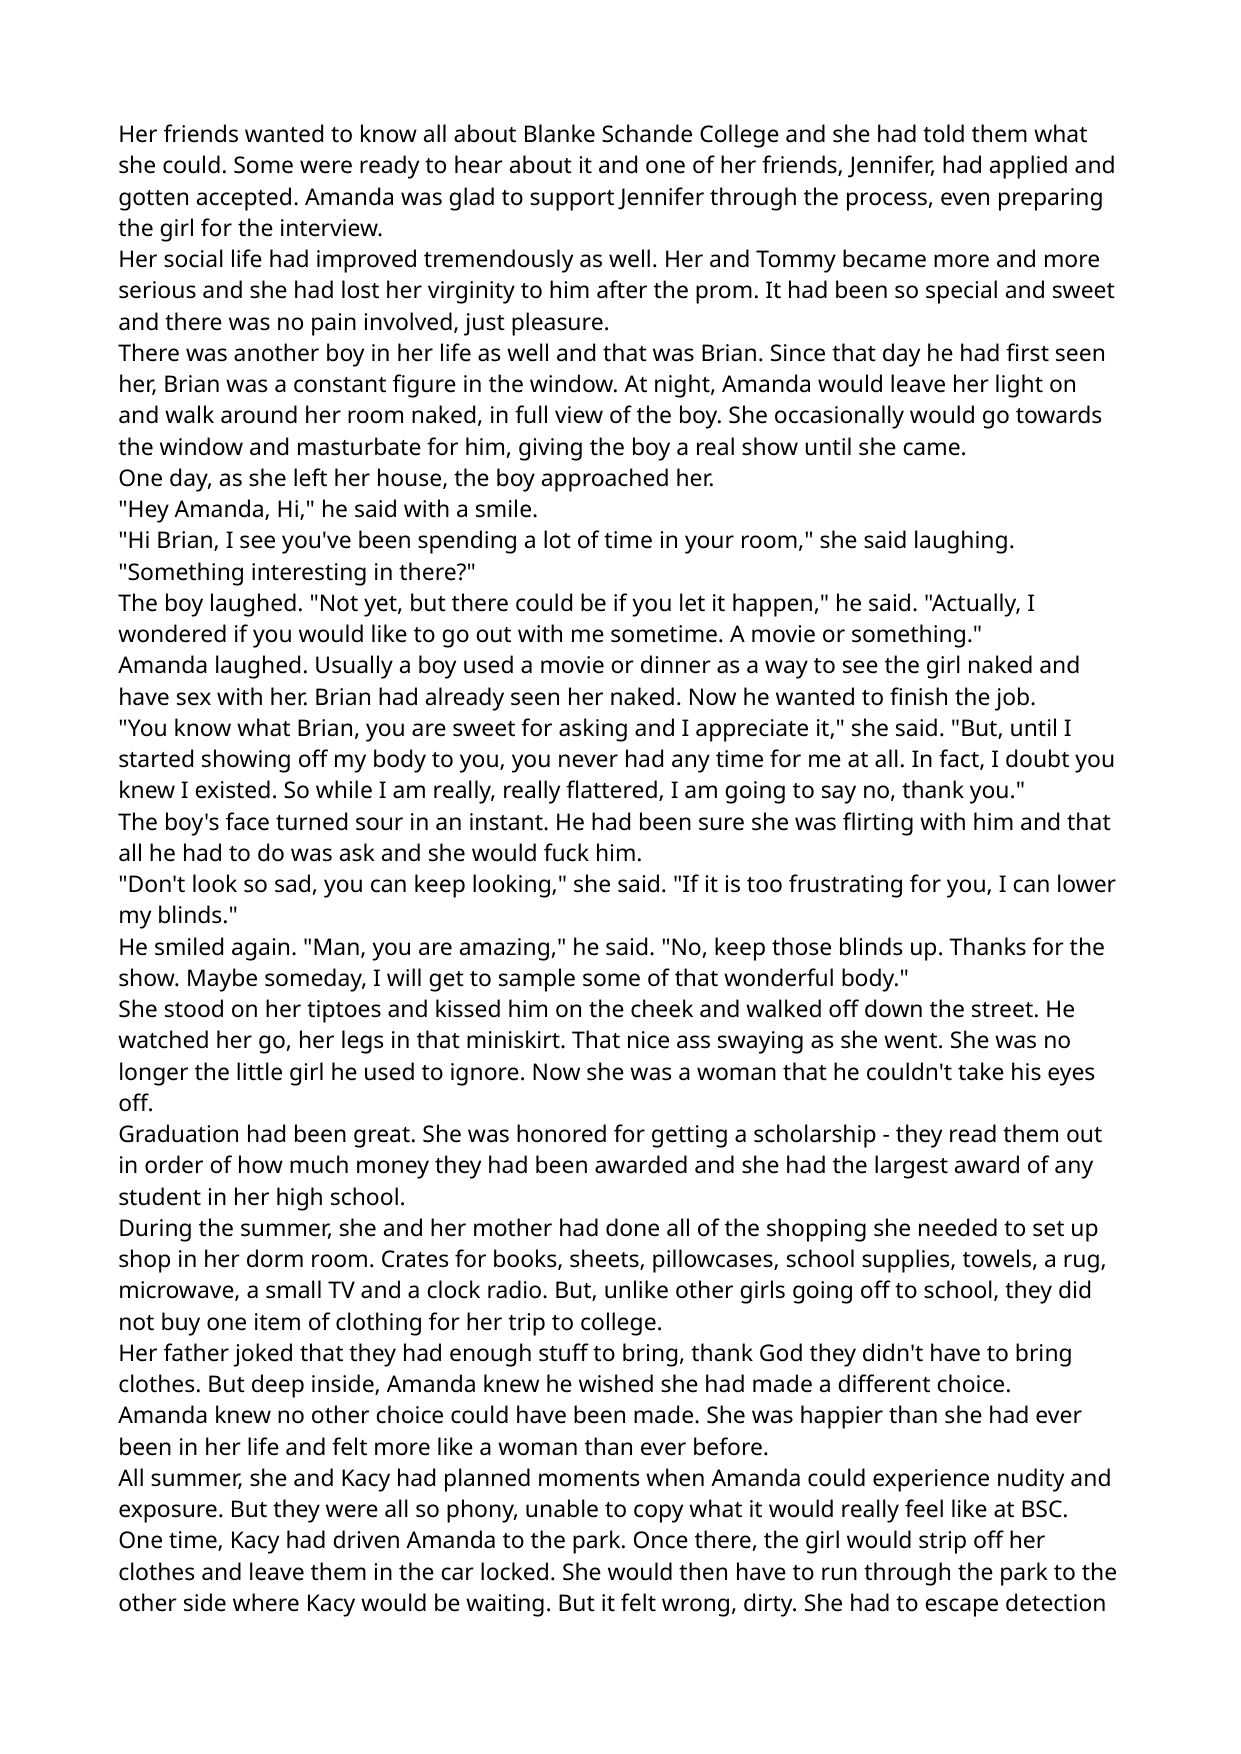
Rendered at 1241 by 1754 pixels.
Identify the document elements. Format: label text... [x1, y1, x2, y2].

text There was another boy in her life as well and that was Brian. Since that day he had first seen her, Brian was a constant figure in the window. At night, Amanda would leave her light on and walk around her room naked, in full view of the boy. She occasionally would go towards the window and masturbate for him, giving the boy a real show until she came. One day, as she left her house, the boy approached her. [118, 337, 1122, 493]
text "Don't look so sad, you can keep looking," she said. "If it is too frustrating for you, I can lower my blinds." [118, 868, 1122, 931]
text "Hey Amanda, Hi," he said with a smile. [118, 493, 1122, 524]
text Her friends wanted to know all about Blanke Schande College and she had told them what she could. Some were ready to hear about it and one of her friends, Jennifer, had applied and gotten accepted. Amanda was glad to support Jennifer through the process, even preparing the girl for the interview. [118, 118, 1122, 243]
text Amanda laughed. Usually a boy used a movie or dinner as a way to see the girl naked and have sex with her. Brian had already seen her naked. Now he wanted to finish the job. [118, 649, 1122, 712]
text During the summer, she and her mother had done all of the shopping she needed to set up shop in her dorm room. Crates for books, sheets, pillowcases, school supplies, towels, a rug, microwave, a small TV and a clock radio. But, unlike other girls going off to school, they did not buy one item of clothing for her trip to college. [118, 1212, 1122, 1337]
text "You know what Brian, you are sweet for asking and I appreciate it," she said. "But, until I started showing off my body to you, you never had any time for me at all. In fact, I doubt you knew I existed. So while I am really, really flattered, I am going to say no, thank you." The boy's face turned sour in an instant. He had been sure she was flirting with him and that all he had to do was ask and she would fuck him. [118, 712, 1122, 868]
text Her social life had improved tremendously as well. Her and Tommy became more and more serious and she had lost her virginity to him after the prom. It had been so special and sweet and there was no pain involved, just pleasure. [118, 243, 1122, 337]
text "Hi Brian, I see you've been spending a lot of time in your room," she said laughing. "Something interesting in there?" [118, 524, 1122, 587]
text Graduation had been great. She was honored for getting a scholarship - they read them out in order of how much money they had been awarded and she had the largest award of any student in her high school. [118, 1118, 1122, 1212]
text Her father joked that they had enough stuff to bring, thank God they didn't have to bring clothes. But deep inside, Amanda knew he wished she had made a different choice. Amanda knew no other choice could have been made. She was happier than she had ever been in her life and felt more like a woman than ever before. [118, 1337, 1122, 1462]
text She stood on her tiptoes and kissed him on the cheek and walked off down the street. He watched her go, her legs in that miniskirt. That nice ass swaying as she went. She was no longer the little girl he used to ignore. Now she was a woman that he couldn't take his eyes off. [118, 993, 1122, 1118]
text He smiled again. "Man, you are amazing," he said. "No, keep those blinds up. Thanks for the show. Maybe someday, I will get to sample some of that wonderful body." [118, 931, 1122, 993]
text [118, 1462, 1122, 1618]
text The boy laughed. "Not yet, but there could be if you let it happen," he said. "Actually, I wondered if you would like to go out with me sometime. A movie or something." [118, 587, 1122, 649]
